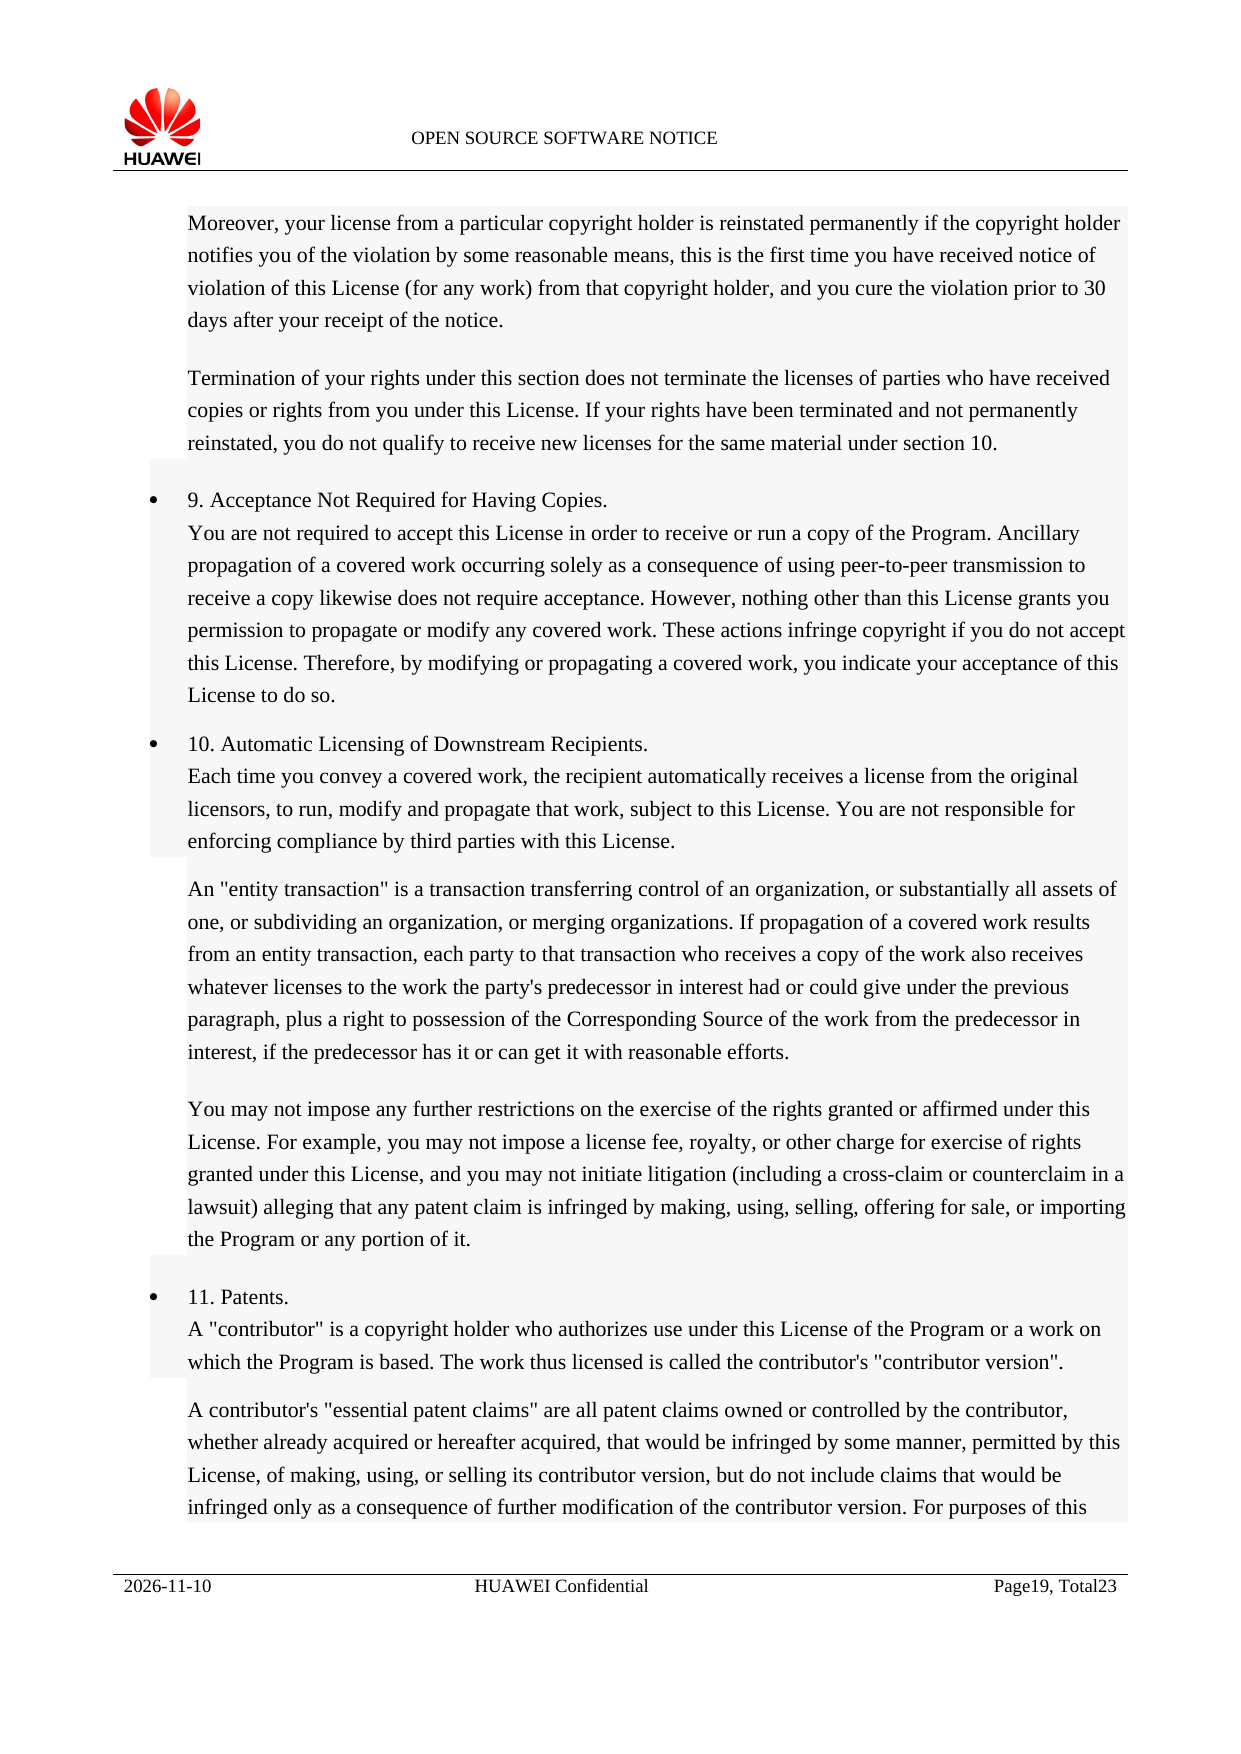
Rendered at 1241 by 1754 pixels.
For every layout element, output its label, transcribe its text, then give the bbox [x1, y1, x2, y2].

list 9. Acceptance Not Required for Having Copies. You are not required to accept this License in order to receive or run a copy of the Program. Ancillary propagation of a covered work occurring solely as a consequence of using peer-to-peer transmission to receive a copy likewise does not require acceptance. However, nothing other than this License grants you permission to propagate or modify any covered work. These actions infringe copyright if you do not accept this License. Therefore, by modifying or propagating a covered work, you indicate your acceptance of this License to do so. [150, 484, 1128, 711]
text Termination of your rights under this section does not terminate the licenses of parties who have received copies or rights from you under this License. If your rights have been terminated and not permanently reinstated, you do not qualify to receive new licenses for the same material under section 10. [187, 361, 1128, 459]
picture [124, 88, 201, 165]
text An "entity transaction" is a transaction transferring control of an organization, or substantially all assets of one, or subdividing an organization, or merging organizations. If propagation of a covered work results from an entity transaction, each party to that transaction who receives a copy of the work also receives whatever licenses to the work the party's predecessor in interest had or could give under the previous paragraph, plus a right to possession of the Corresponding Source of the work from the predecessor in interest, if the predecessor has it or can get it with reasonable efforts. [187, 873, 1128, 1068]
text You may not impose any further restrictions on the exercise of the rights granted or affirmed under this License. For example, you may not impose a license fee, royalty, or other charge for exercise of rights granted under this License, and you may not initiate litigation (including a cross-claim or counterclaim in a lawsuit) alleging that any patent claim is infringed by making, using, selling, offering for sale, or importing the Program or any portion of it. [187, 1093, 1128, 1255]
list 10. Automatic Licensing of Downstream Recipients. Each time you convey a covered work, the recipient automatically receives a license from the original licensors, to run, modify and propagate that work, subject to this License. You are not responsible for enforcing compliance by third parties with this License. [150, 727, 1128, 857]
text Moreover, your license from a particular copyright holder is reinstated permanently if the copyright holder notifies you of the violation by some reasonable means, this is the first time you have received notice of violation of this License (for any work) from that copyright holder, and you cure the violation prior to 30 days after your receipt of the notice. [187, 206, 1128, 336]
list 11. Patents. A "contributor" is a copyright holder who authorizes use under this License of the Program or a work on which the Program is based. The work thus licensed is called the contributor's "contributor version". [150, 1280, 1128, 1378]
